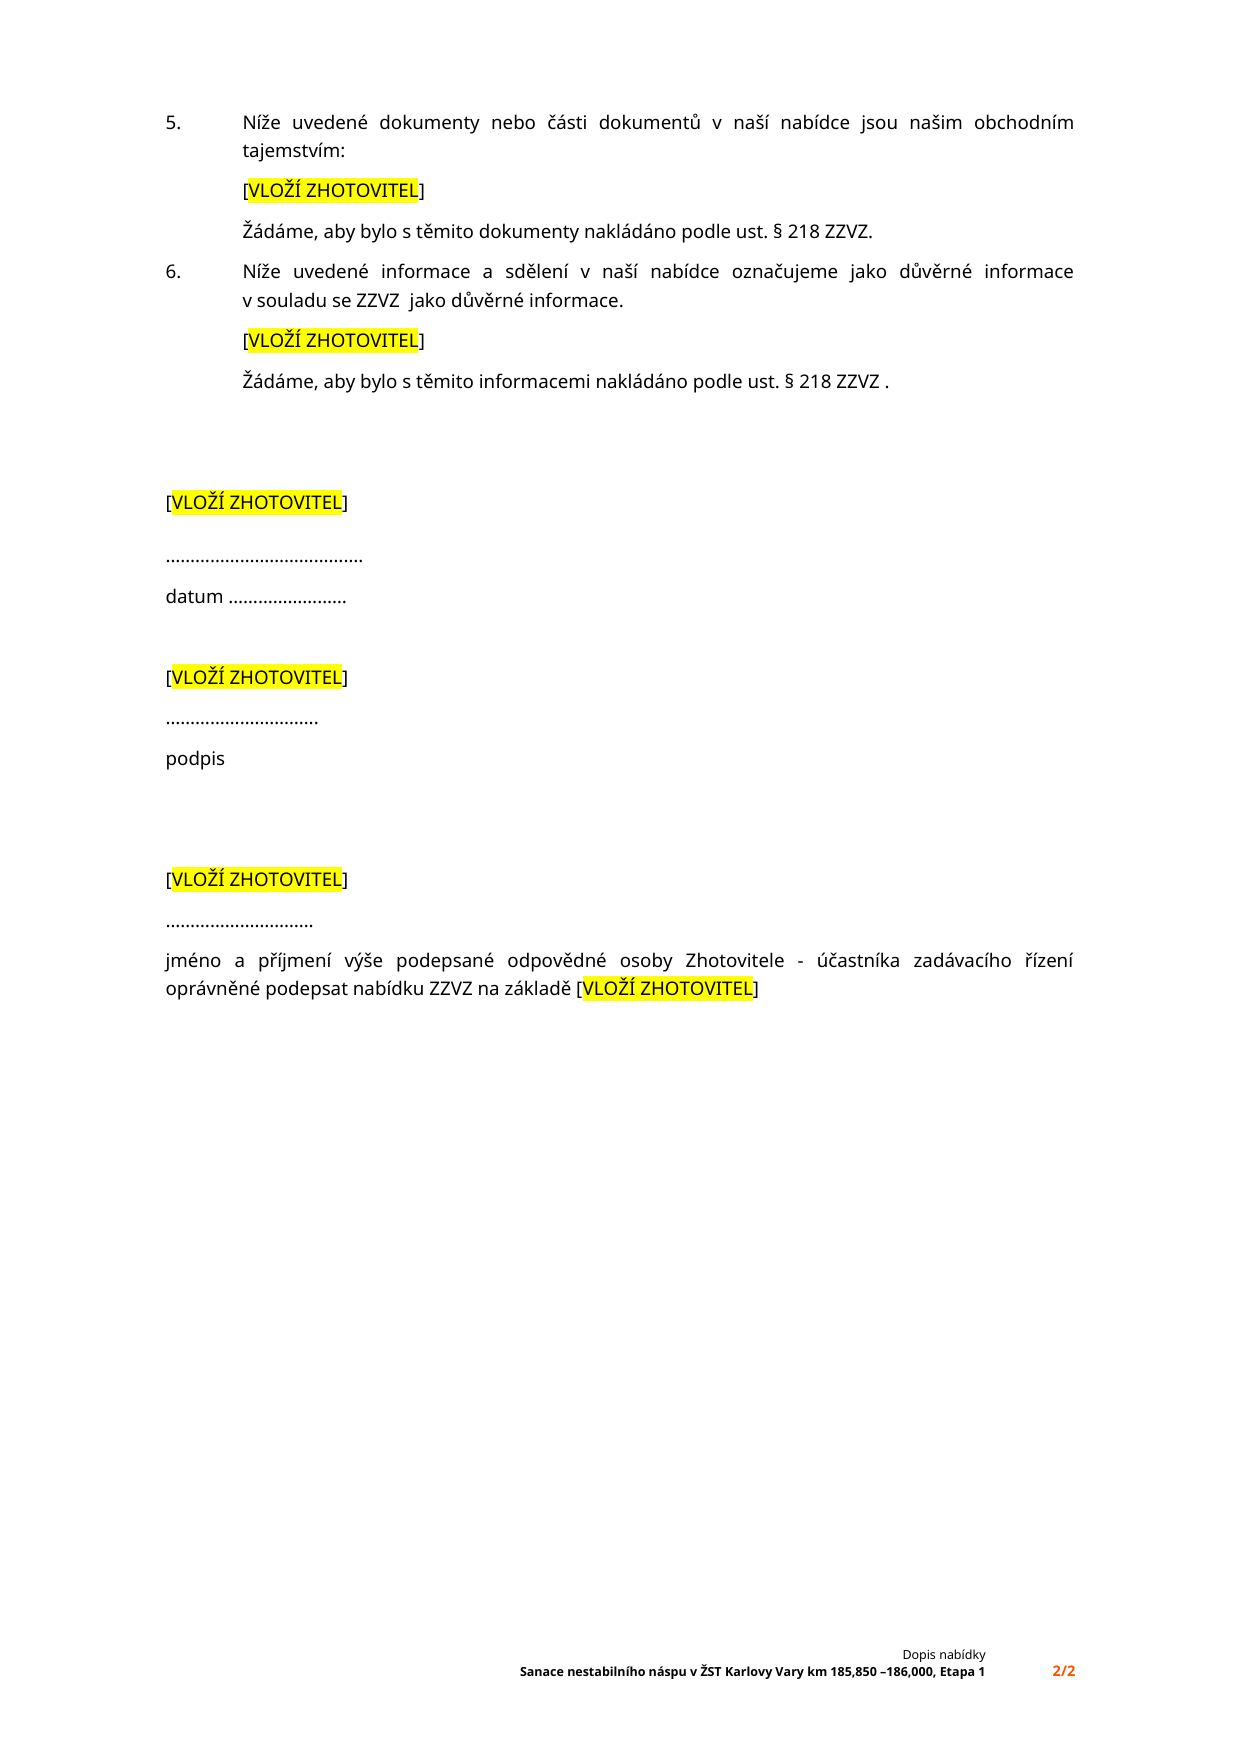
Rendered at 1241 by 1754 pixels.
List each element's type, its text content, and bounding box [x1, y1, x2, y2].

text Žádáme, aby bylo s těmito dokumenty nakládáno podle ust. § 218 ZZVZ. [242, 218, 1075, 244]
text podpis [165, 745, 1075, 771]
text datum …………………… [165, 583, 1075, 608]
text …………………………. [165, 704, 1075, 730]
list Níže uvedené dokumenty nebo části dokumentů v naší nabídce jsou našim obchodním tajemstvím: [165, 109, 1075, 163]
text [VLOŽÍ ZHOTOVITEL] [165, 489, 1075, 515]
text [VLOŽÍ ZHOTOVITEL] [418, 178, 1075, 203]
text jméno a příjmení výše podepsané odpovědné osoby Zhotovitele - účastníka zadávacího řízení oprávněné podepsat nabídku ZZVZ na základě [VLOŽÍ ZHOTOVITEL] [165, 948, 1075, 1001]
text …………………………………. [165, 542, 1075, 568]
text [VLOŽÍ ZHOTOVITEL] [242, 327, 1075, 353]
text ………………………… [165, 907, 1075, 933]
text [VLOŽÍ ZHOTOVITEL] [342, 664, 1075, 689]
list Níže uvedené informace a sdělení v naší nabídce označujeme jako důvěrné informace v souladu se ZZVZ jako důvěrné informace. [165, 259, 1075, 312]
text Žádáme, aby bylo s těmito informacemi nakládáno podle ust. § 218 ZZVZ . [242, 368, 1075, 393]
text [VLOŽÍ ZHOTOVITEL] [342, 867, 1075, 892]
